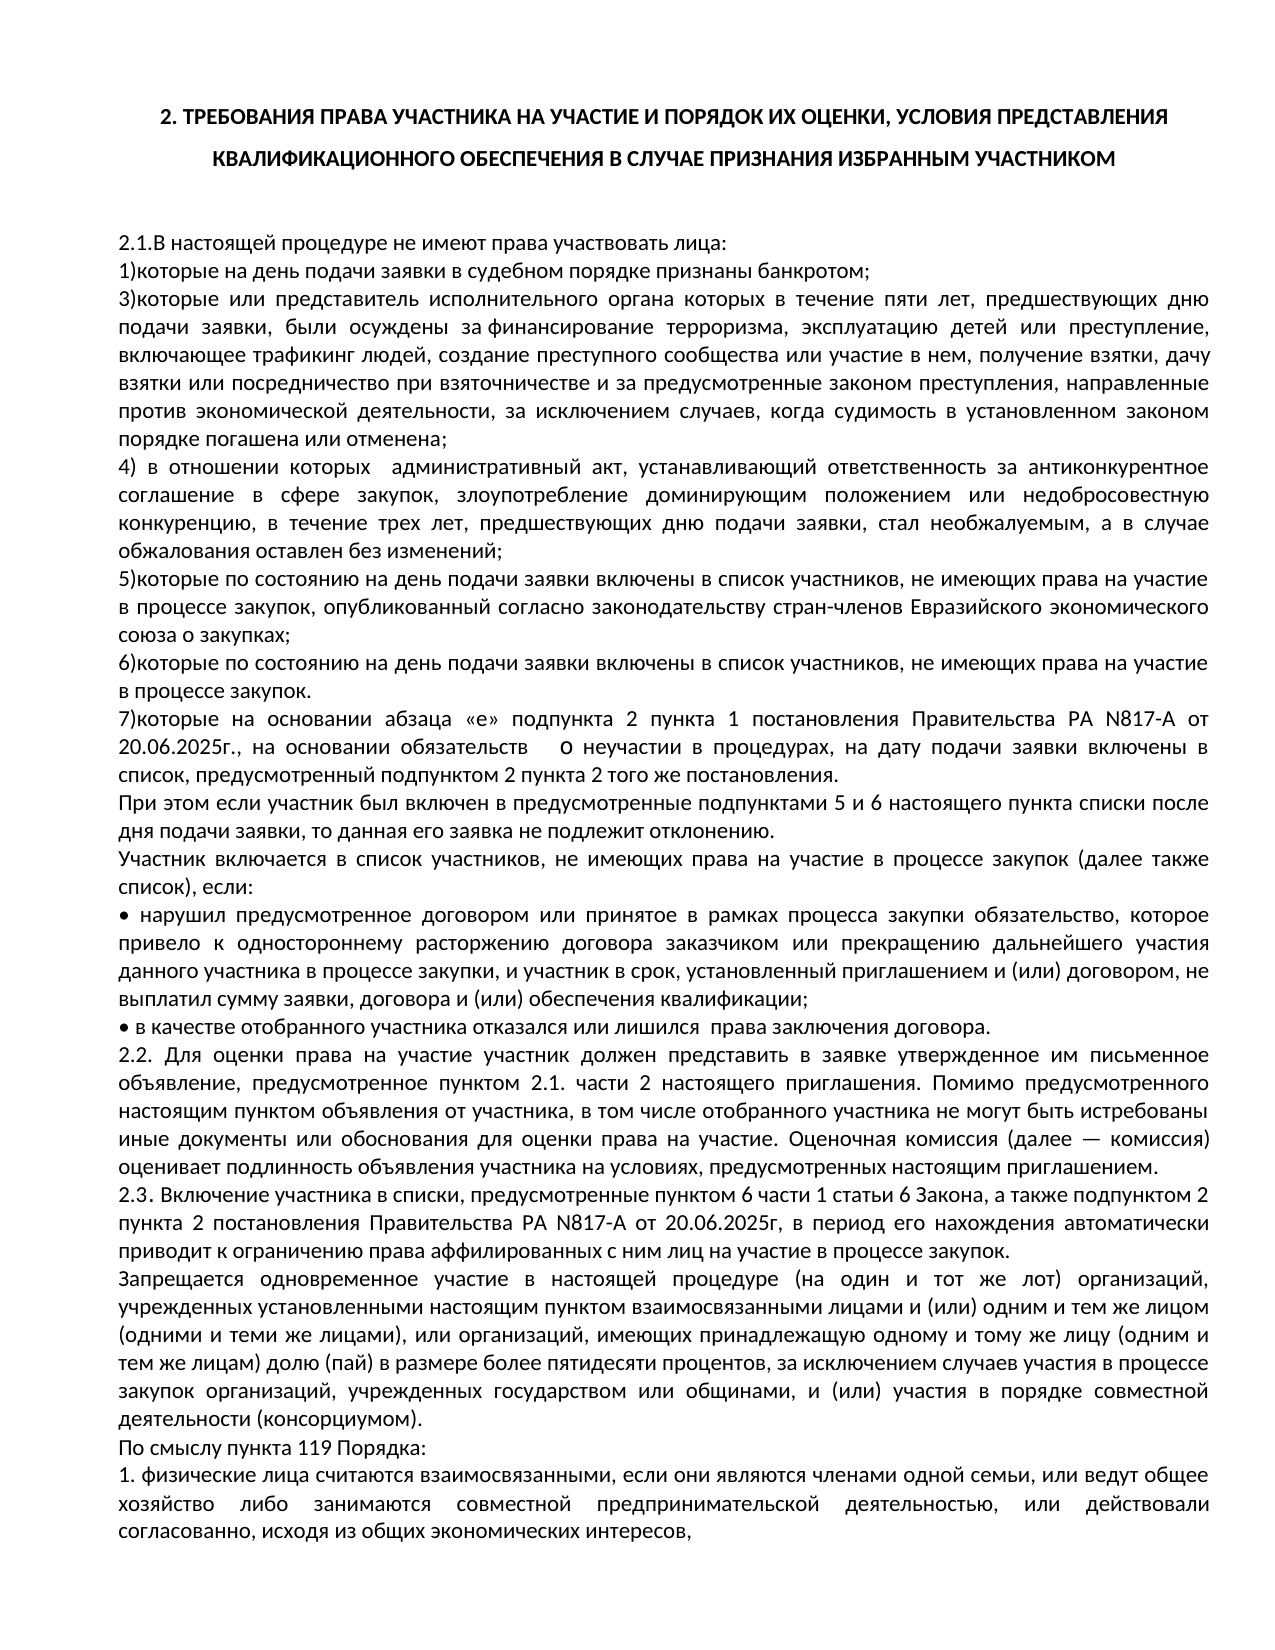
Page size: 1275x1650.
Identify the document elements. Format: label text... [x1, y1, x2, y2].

text 6)которые по состоянию на день подачи заявки включены в список участников, не имеющих права на участие в процессе закупок. [118, 648, 1211, 704]
text 7)которые на основании абзаца «е» подпункта 2 пункта 1 постановления Правительства РА N817-А от 20.06.2025г., на основании обязательств օ неучастии в процедурах, на дату подачи заявки включены в список, предусмотренный подпунктом 2 пункта 2 того же постановления. [118, 704, 1211, 788]
text Участник включается в список участников, не имеющих права на участие в процессе закупок (далее также список), если: [118, 844, 1211, 900]
text 4) в отношении которых административный акт, устанавливающий ответственность за антиконкурентное соглашение в сфере закупок, злоупотребление доминирующим положением или недобросовестную конкуренцию, в течение трех лет, предшествующих дню подачи заявки, стал необжалуемым, а в случае обжалования оставлен без изменений; [118, 452, 1211, 564]
text Запрещается одновременное участие в настоящей процедуре (на один и тот же лот) организаций, учрежденных установленными настоящим пунктом взаимосвязанными лицами и (или) одним и тем же лицом (одними и теми же лицами), или организаций, имеющих принадлежащую одному и тому же лицу (одним и тем же лицам) долю (пай) в размере более пятидесяти процентов, за исключением случаев участия в процессе закупок организаций, учрежденных государством или общинами, и (или) участия в порядке совместной деятельности (консорциумом). [118, 1264, 1211, 1433]
text 1)которые на день подачи заявки в судебном порядке признаны банкротом; [118, 256, 1211, 284]
text 3)которые или представитель исполнительного органа которых в течение пяти лет, предшествующих дню подачи заявки, были осуждены за финансирование терроризма, эксплуатацию детей или преступление, включающее трафикинг людей, создание преступного сообщества или участие в нем, получение взятки, дачу взятки или посредничество при взяточничестве и за предусмотренные законом преступления, направленные против экономической деятельности, за исключением случаев, когда судимость в установленном законом порядке погашена или отменена; [118, 284, 1211, 452]
text По смыслу пункта 119 Порядка: [118, 1433, 1211, 1461]
text 1. физические лица считаются взаимосвязанными, если они являются членами одной семьи, или ведут общее хозяйство либо занимаются совместной предпринимательской деятельностью, или действовали согласованно, исходя из общих экономических интересов, [118, 1461, 1211, 1545]
text • нарушил предусмотренное договором или принятое в рамках процесса закупки обязательство, которое привело к одностороннему расторжению договора заказчиком или прекращению дальнейшего участия данного участника в процессе закупки, и участник в срок, установленный приглашением и (или) договором, не выплатил сумму заявки, договора и (или) обеспечения квалификации; [118, 900, 1211, 1012]
text 2.1.В настоящей процедуре не имеют права участвовать лица: [118, 228, 1211, 256]
text 2.3․ Включение участника в списки, предусмотренные пунктом 6 части 1 статьи 6 Закона, а также подпунктом 2 пункта 2 постановления Правительства РА N817-А от 20.06.2025г, в период его нахождения автоматически приводит к ограничению права аффилированных с ним лиц на участие в процессе закупок. [118, 1180, 1211, 1264]
text 2.2. Для оценки права на участие участник должен представить в заявке утвержденное им письменное объявление, предусмотренное пунктом 2.1. части 2 настоящего приглашения. Помимо предусмотренного настоящим пунктом объявления от участника, в том числе отобранного участника не могут быть истребованы иные документы или обоснования для оценки права на участие. Оценочная комиссия (далее — комиссия) оценивает подлинность объявления участника на условиях, предусмотренных настоящим приглашением. [118, 1040, 1211, 1180]
text 5)которые по состоянию на день подачи заявки включены в список участников, не имеющих права на участие в процессе закупок, опубликованный согласно законодательству стран-членов Евразийского экономического союза о закупках; [118, 564, 1211, 648]
text При этом если участник был включен в предусмотренные подпунктами 5 и 6 настоящего пункта списки после дня подачи заявки, то данная его заявка не подлежит отклонению. [118, 788, 1211, 844]
text • в качестве отобранного участника отказался или лишился права заключения договора. [118, 1012, 1211, 1040]
text 2. ТРЕБОВАНИЯ ПРАВА УЧАСТНИКА НА УЧАСТИЕ И ПОРЯДОК ИХ ОЦЕНКИ, УСЛОВИЯ ПРЕДСТАВЛЕНИЯ КВАЛИФИКАЦИОННОГО ОБЕСПЕЧЕНИЯ В СЛУЧАЕ ПРИЗНАНИЯ ИЗБРАННЫМ УЧАСТНИКОМ [118, 102, 1211, 172]
